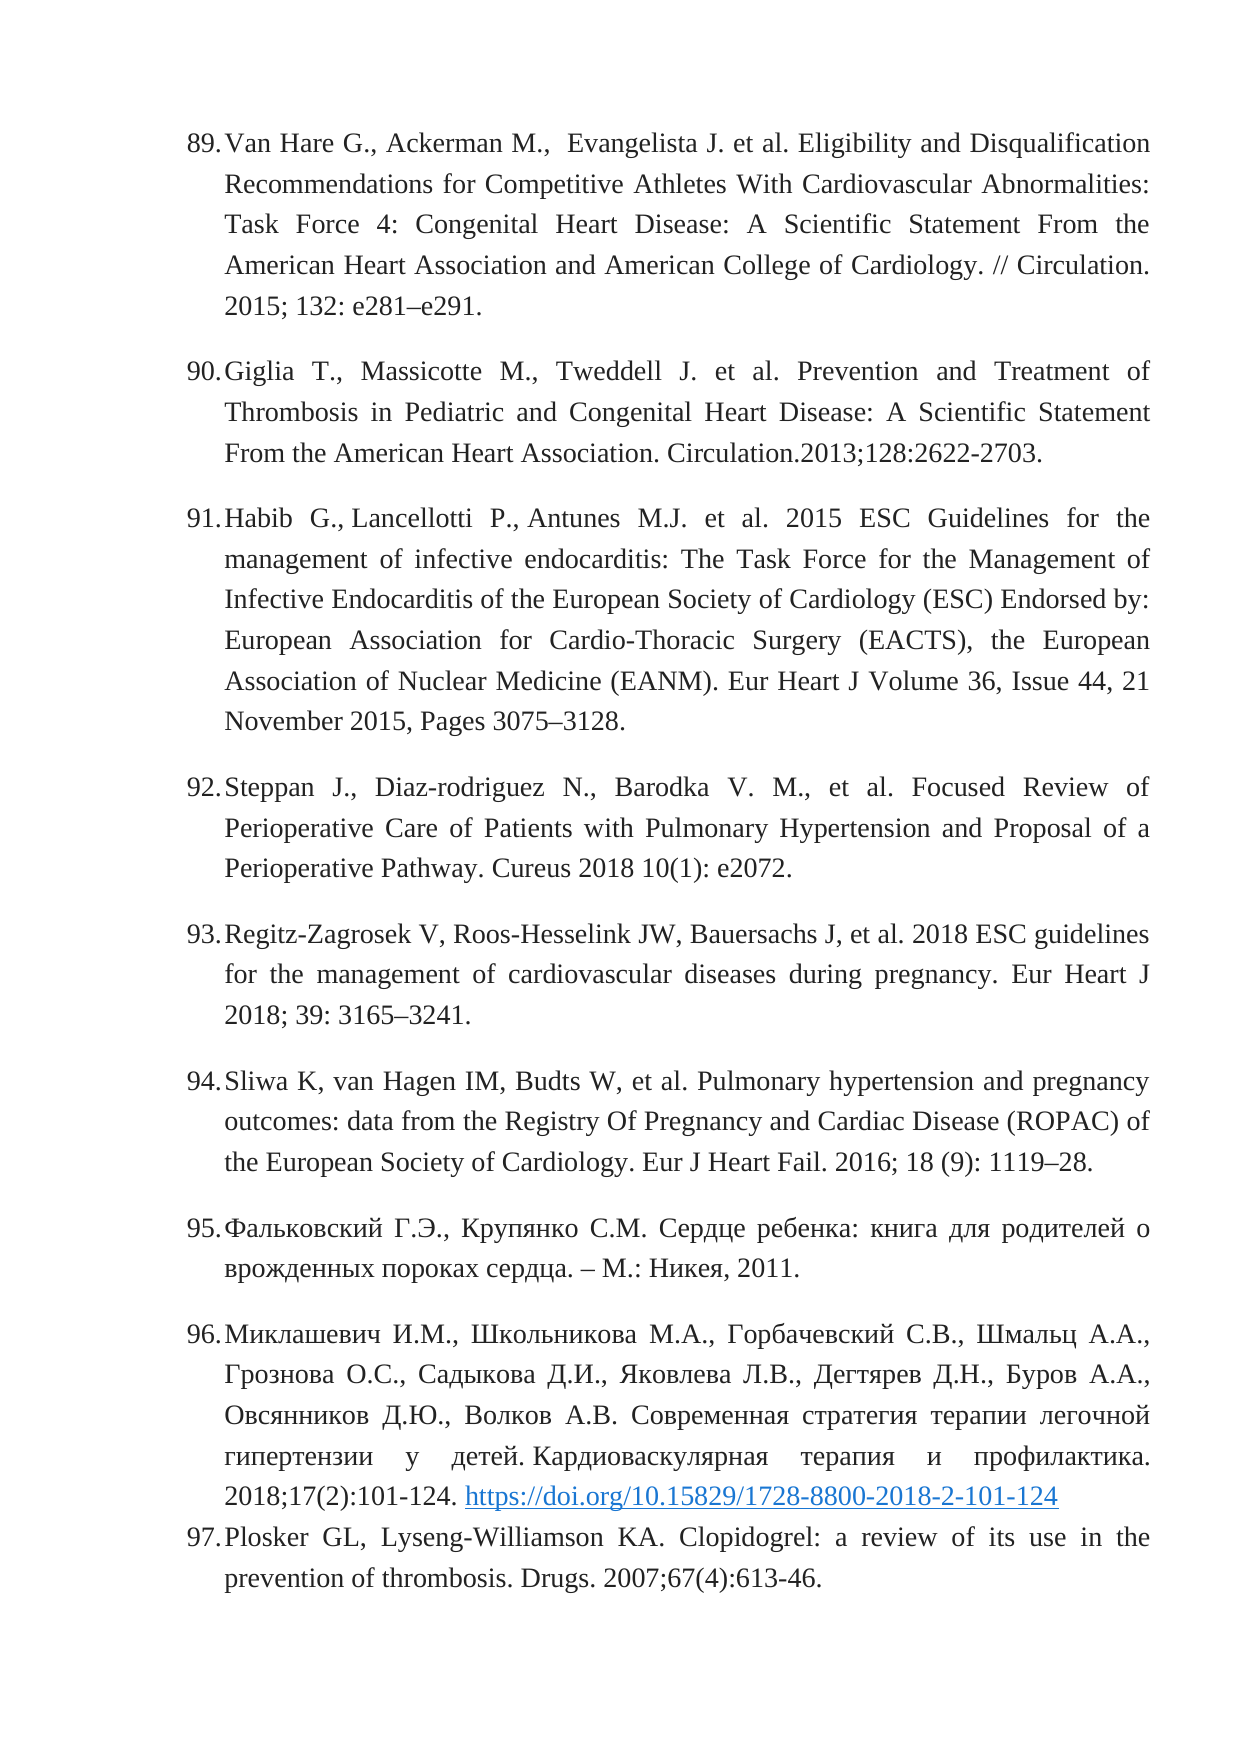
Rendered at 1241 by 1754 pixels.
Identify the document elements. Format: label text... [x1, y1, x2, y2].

list Habib G., Lancellotti P., Antunes M.J. et al. 2015 ESC Guidelines for the management of infective endocarditis: The Task Force for the Management of Infective Endocarditis of the European Society of Cardiology (ESC) Endorsed by: European Association for Cardio-Thoracic Surgery (EACTS), the European Association of Nuclear Medicine (EANM). Eur Heart J Volume 36, Issue 44, 21 November 2015, Pages 3075–3128. [187, 493, 1152, 737]
list Steppan J., Diaz-rodriguez N., Barodka V. M., et al. Focused Review of Perioperative Care of Patients with Pulmonary Hypertension and Proposal of a Perioperative Pathway. Cureus 2018 10(1): e2072. [187, 762, 1152, 884]
list Plosker GL, Lyseng-Williamson KA. Clopidogrel: a review of its use in the prevention of thrombosis. Drugs. 2007;67(4):613-46. [187, 1512, 1152, 1593]
list Фальковский Г.Э., Крупянко С.М. Сердце ребенка: книга для родителей о врожденных пороках сердца. – М.: Никея, 2011. [187, 1202, 1152, 1284]
list Regitz-Zagrosek V, Roos-Hesselink JW, Bauersachs J, et al. 2018 ESC guidelines for the management of cardiovascular diseases during pregnancy. Eur Heart J 2018; 39: 3165–3241. [187, 909, 1152, 1031]
list Миклашевич И.М., Школьникова М.А., Горбачевский С.В., Шмальц А.А., Грознова О.С., Садыкова Д.И., Яковлева Л.В., Дегтярев Д.Н., Буров А.А., Овсянников Д.Ю., Волков А.В. Современная стратегия терапии легочной гипертензии у детей. Кардиоваскулярная терапия и профилактика. 2018;17(2):101-124. https://doi.org/10.15829/1728-8800-2018-2-101-124 [187, 1309, 1152, 1512]
list Van Hare G., Ackerman M., Evangelista J. et al. Eligibility and Disqualification Recommendations for Competitive Athletes With Cardiovascular Abnormalities: Task Force 4: Congenital Heart Disease: A Scientific Statement From the American Heart Association and American College of Cardiology. // Circulation. 2015; 132: e281–e291. [187, 118, 1152, 321]
list Giglia T., Massicotte M., Tweddell J. et al. Prevention and Treatment of Thrombosis in Pediatric and Congenital Heart Disease: A Scientific Statement From the American Heart Association. Circulation.2013;128:2622-2703. [187, 346, 1152, 468]
list Sliwa K, van Hagen IM, Budts W, et al. Pulmonary hypertension and pregnancy outcomes: data from the Registry Of Pregnancy and Cardiac Disease (ROPAC) of the European Society of Cardiology. Eur J Heart Fail. 2016; 18 (9): 1119–28. [187, 1056, 1152, 1177]
